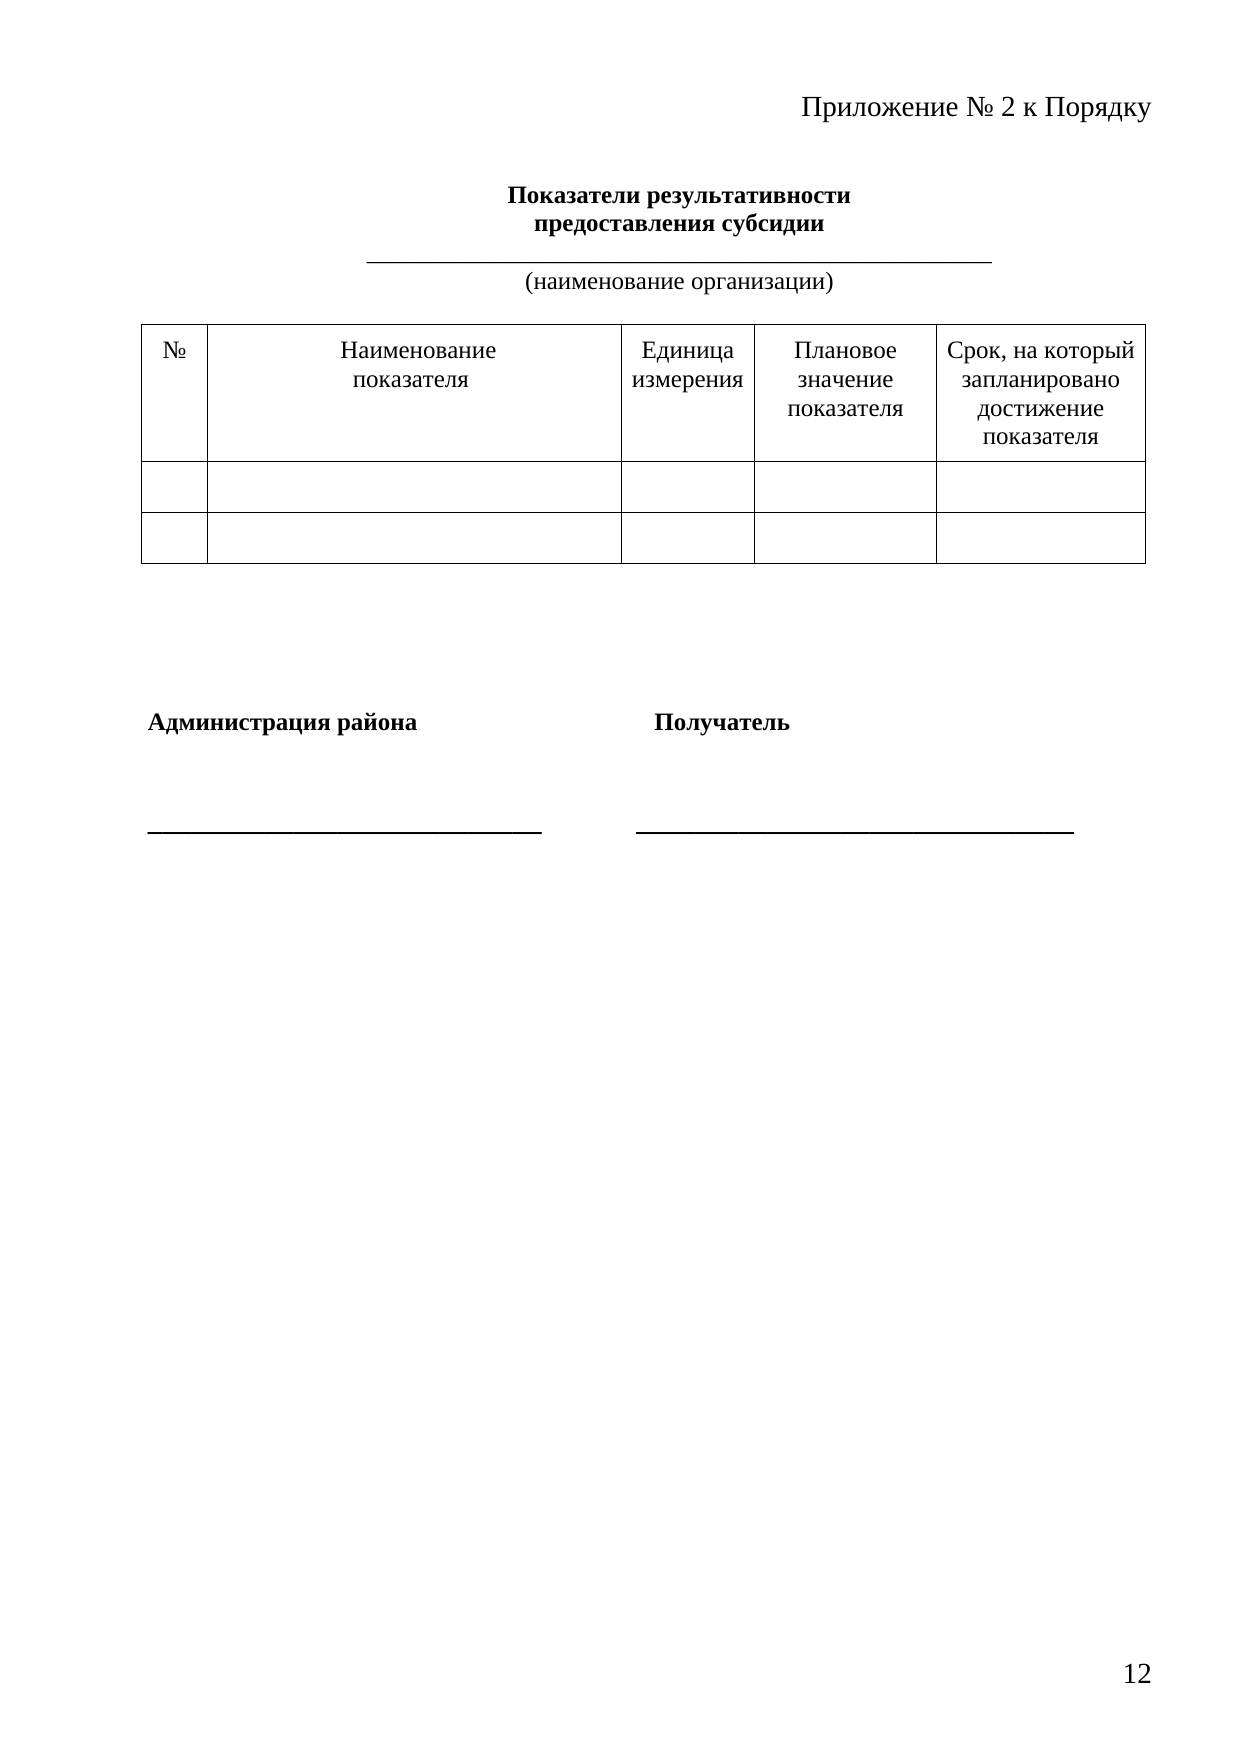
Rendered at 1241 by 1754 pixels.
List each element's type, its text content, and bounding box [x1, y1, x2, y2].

text __________________________________________________ [148, 237, 1152, 266]
table_header № [142, 325, 207, 461]
table_header Плановое значение показателя [755, 325, 936, 461]
text Показатели результативности [148, 180, 1152, 208]
text (наименование организации) [148, 266, 1152, 295]
table_cell [755, 513, 936, 563]
text предоставления субсидии [148, 208, 1152, 237]
table_cell [755, 462, 936, 512]
table_cell [142, 462, 207, 512]
table_cell [622, 462, 754, 512]
text ___________________________ ______________________________ [148, 803, 1152, 836]
table_header Наименование показателя [208, 325, 621, 461]
table_cell [937, 513, 1145, 563]
table_header Администрация района [136, 707, 643, 803]
text Приложение № 2 к Порядку [148, 89, 1152, 122]
table_cell [937, 462, 1145, 512]
table_header Срок, на который запланировано достижение показателя [937, 325, 1145, 461]
table_cell [142, 513, 207, 563]
table_cell [208, 513, 621, 563]
table_header Получатель [643, 707, 1140, 803]
table_cell [208, 462, 621, 512]
table_header Единица измерения [622, 325, 754, 461]
table_cell [622, 513, 754, 563]
